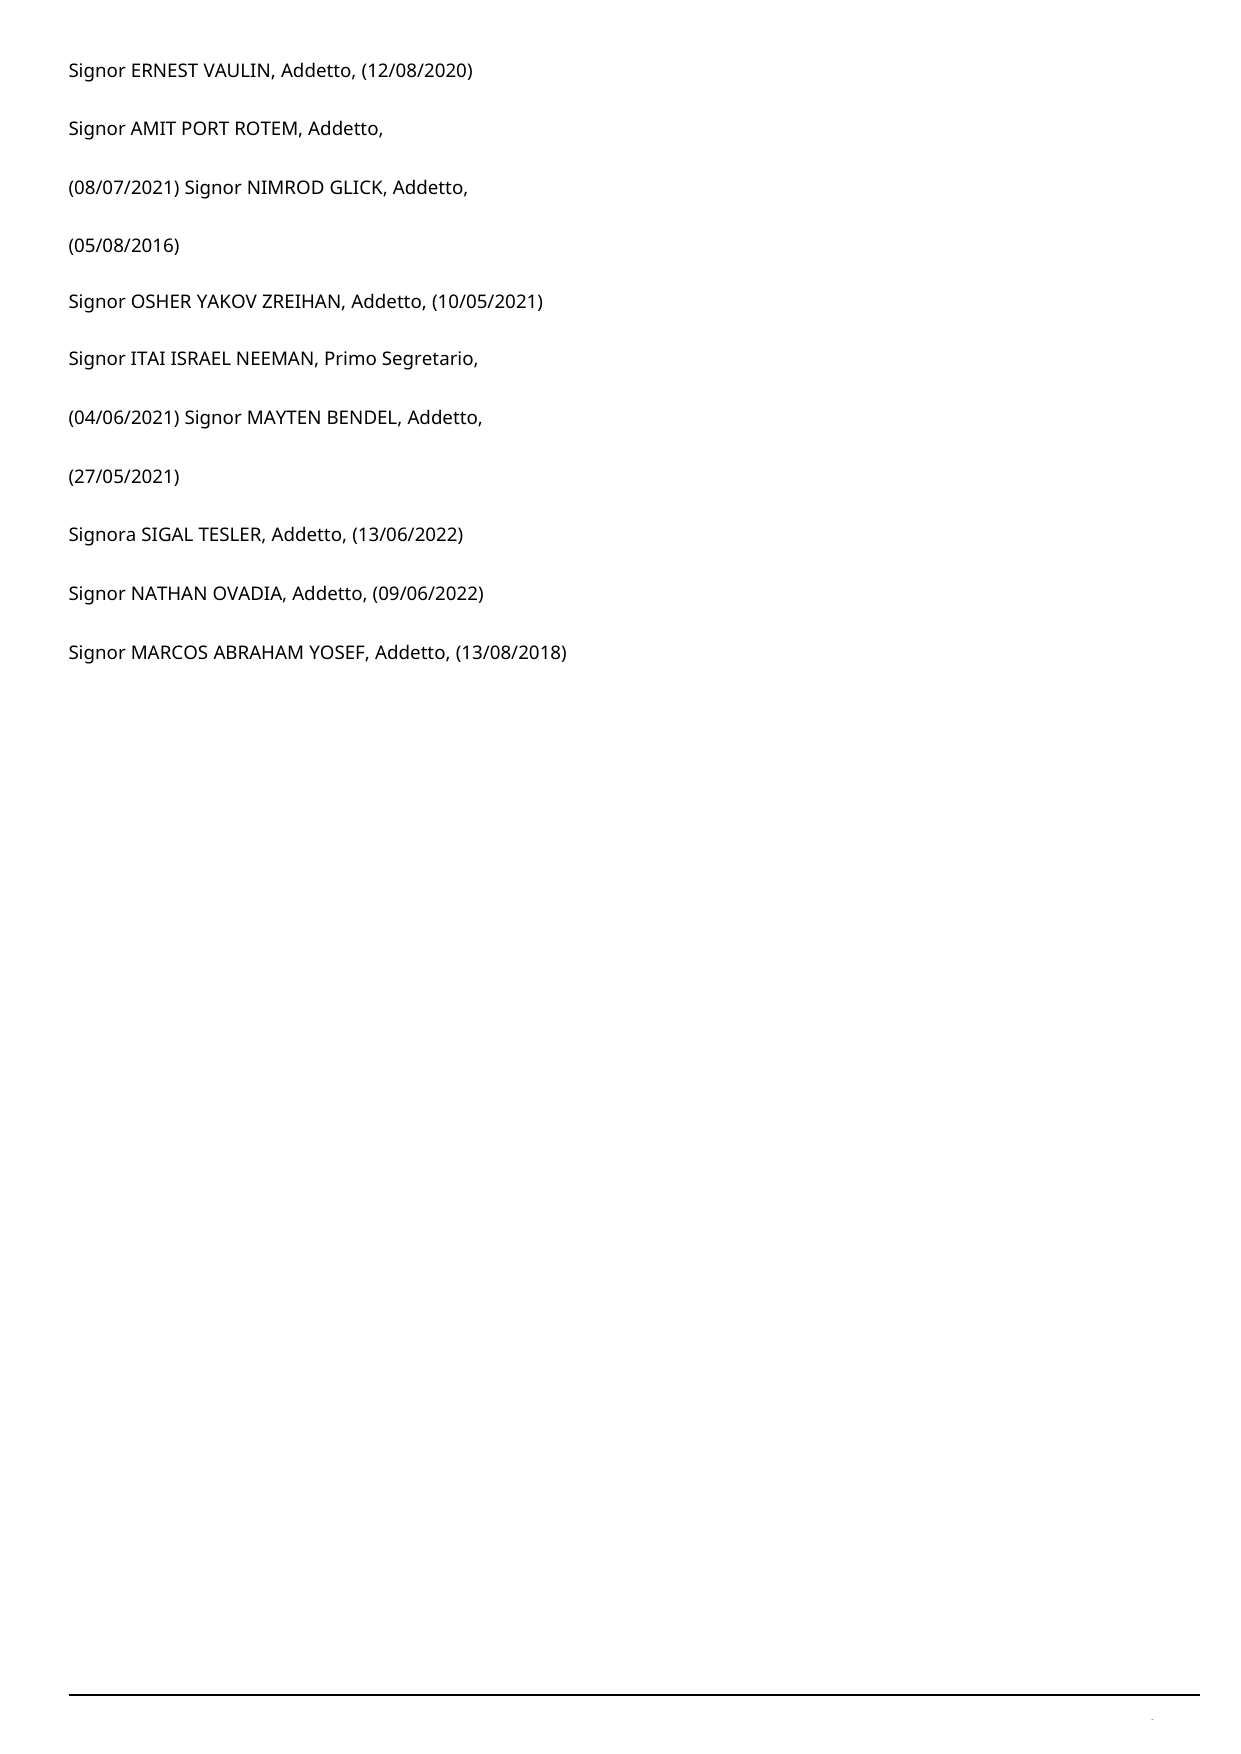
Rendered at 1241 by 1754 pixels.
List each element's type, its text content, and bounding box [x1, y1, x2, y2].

text Signor ERNEST VAULIN, Addetto, (12/08/2020) Signor AMIT PORT ROTEM, Addetto, (08/07/2021) Signor NIMROD GLICK, Addetto, (05/08/2016) [68, 57, 495, 258]
text Signor ITAI ISRAEL NEEMAN, Primo Segretario, (04/06/2021) Signor MAYTEN BENDEL, Addetto, (27/05/2021) [68, 346, 588, 488]
text Signor MARCOS ABRAHAM YOSEF, Addetto, (13/08/2018) [68, 639, 1211, 665]
text Signora SIGAL TESLER, Addetto, (13/06/2022) Signor NATHAN OVADIA, Addetto, (09/06/2022) [68, 522, 504, 606]
text Signor OSHER YAKOV ZREIHAN, Addetto, (10/05/2021) [68, 291, 1211, 313]
